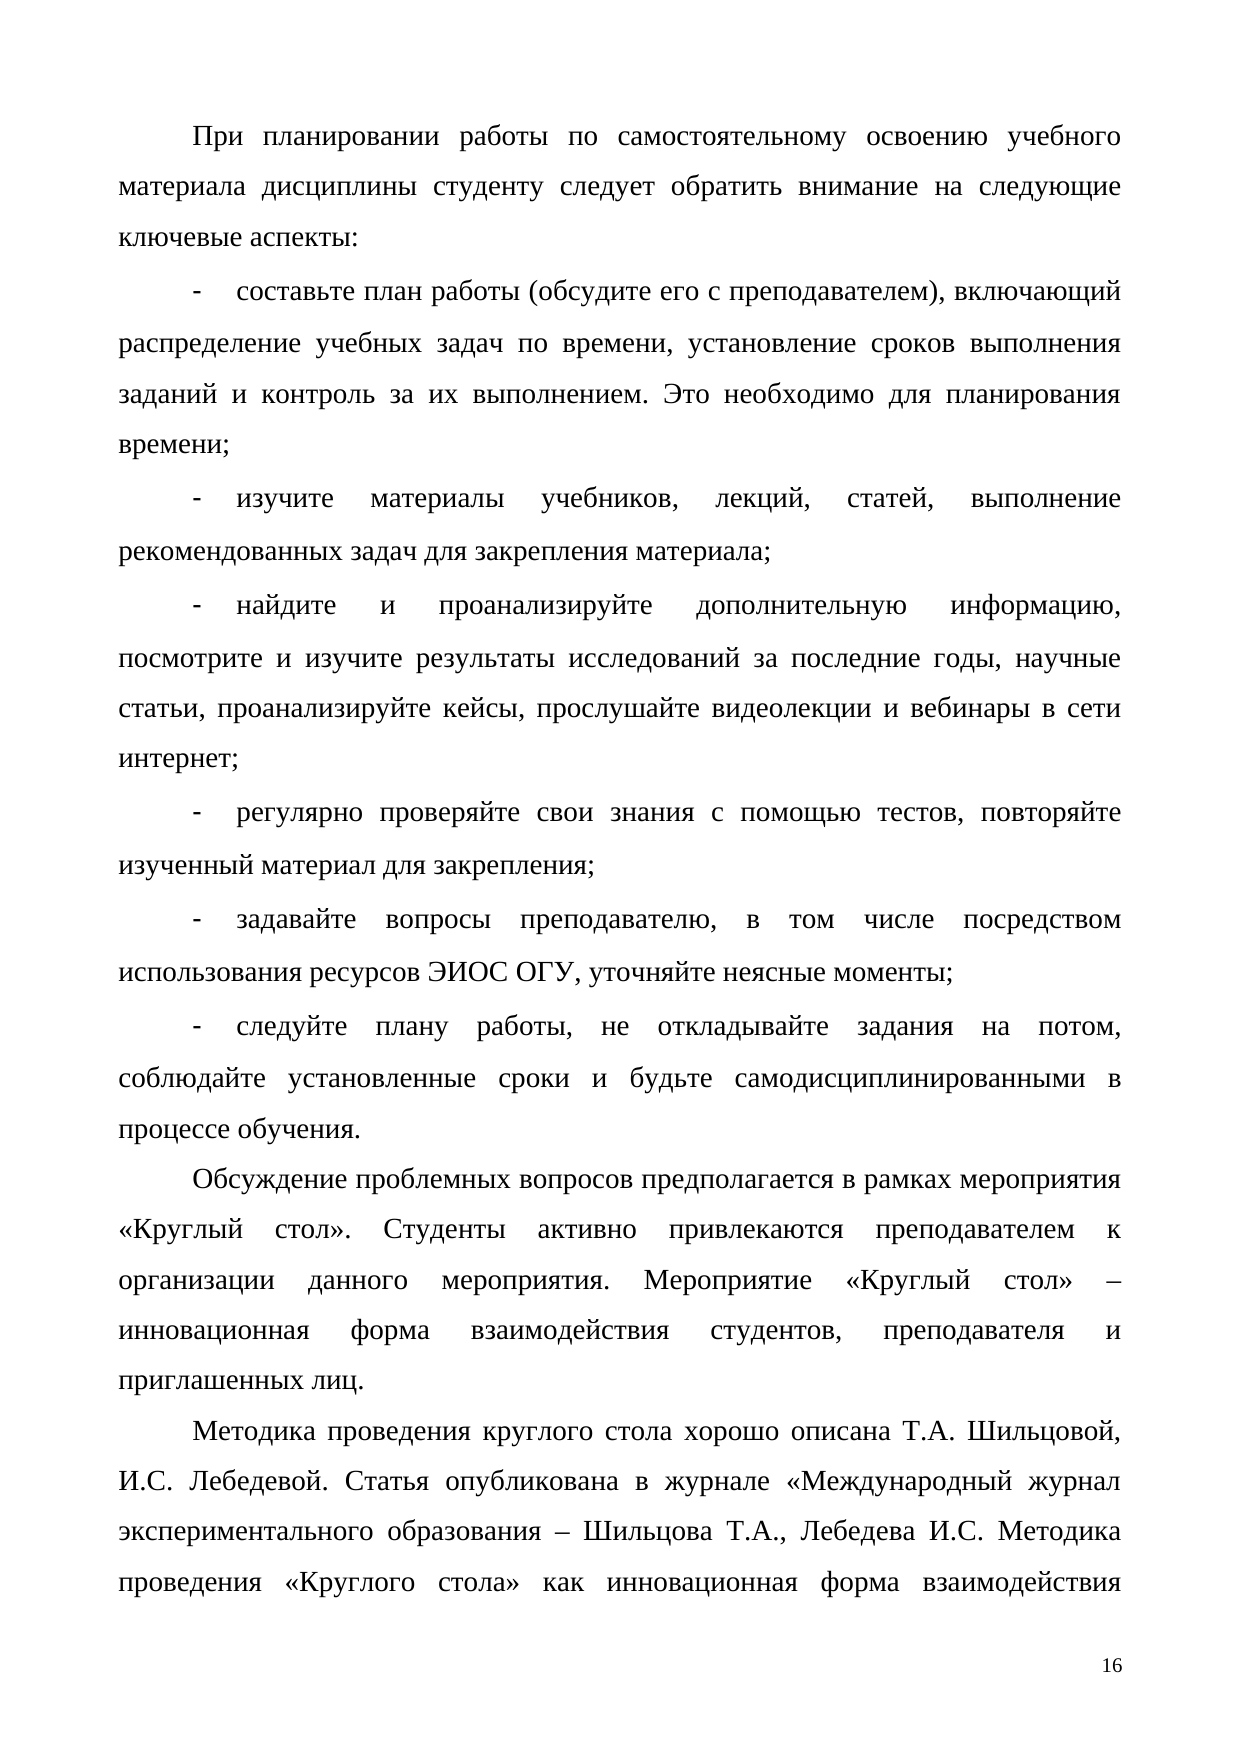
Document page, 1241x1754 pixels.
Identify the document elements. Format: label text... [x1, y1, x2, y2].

text Обсуждение проблемных вопросов предполагается в рамках мероприятия «Круглый стол». Студенты активно привлекаются преподавателем к организации данного мероприятия. Мероприятие «Круглый стол» – инновационная форма взаимодействия студентов, преподавателя и приглашенных лиц. [118, 1161, 1122, 1396]
list изучите материалы учебников, лекций, статей, выполнение рекомендованных задач для закрепления материала; [118, 476, 1122, 566]
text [118, 1413, 1122, 1597]
list задавайте вопросы преподавателю, в том числе посредством использования ресурсов ЭИОС ОГУ, уточняйте неясные моменты; [118, 897, 1122, 987]
list составьте план работы (обсудите его с преподавателем), включающий распределение учебных задач по времени, установление сроков выполнения заданий и контроль за их выполнением. Это необходимо для планирования времени; [118, 269, 1122, 460]
list регулярно проверяйте свои знания с помощью тестов, повторяйте изученный материал для закрепления; [118, 791, 1122, 881]
list следуйте плану работы, не откладывайте задания на потом, соблюдайте установленные сроки и будьте самодисциплинированными в процессе обучения. [118, 1004, 1122, 1144]
text При планировании работы по самостоятельному освоению учебного материала дисциплины студенту следует обратить внимание на следующие ключевые аспекты: [118, 118, 1122, 252]
list найдите и проанализируйте дополнительную информацию, посмотрите и изучите результаты исследований за последние годы, научные статьи, проанализируйте кейсы, прослушайте видеолекции и вебинары в сети интернет; [118, 583, 1122, 774]
